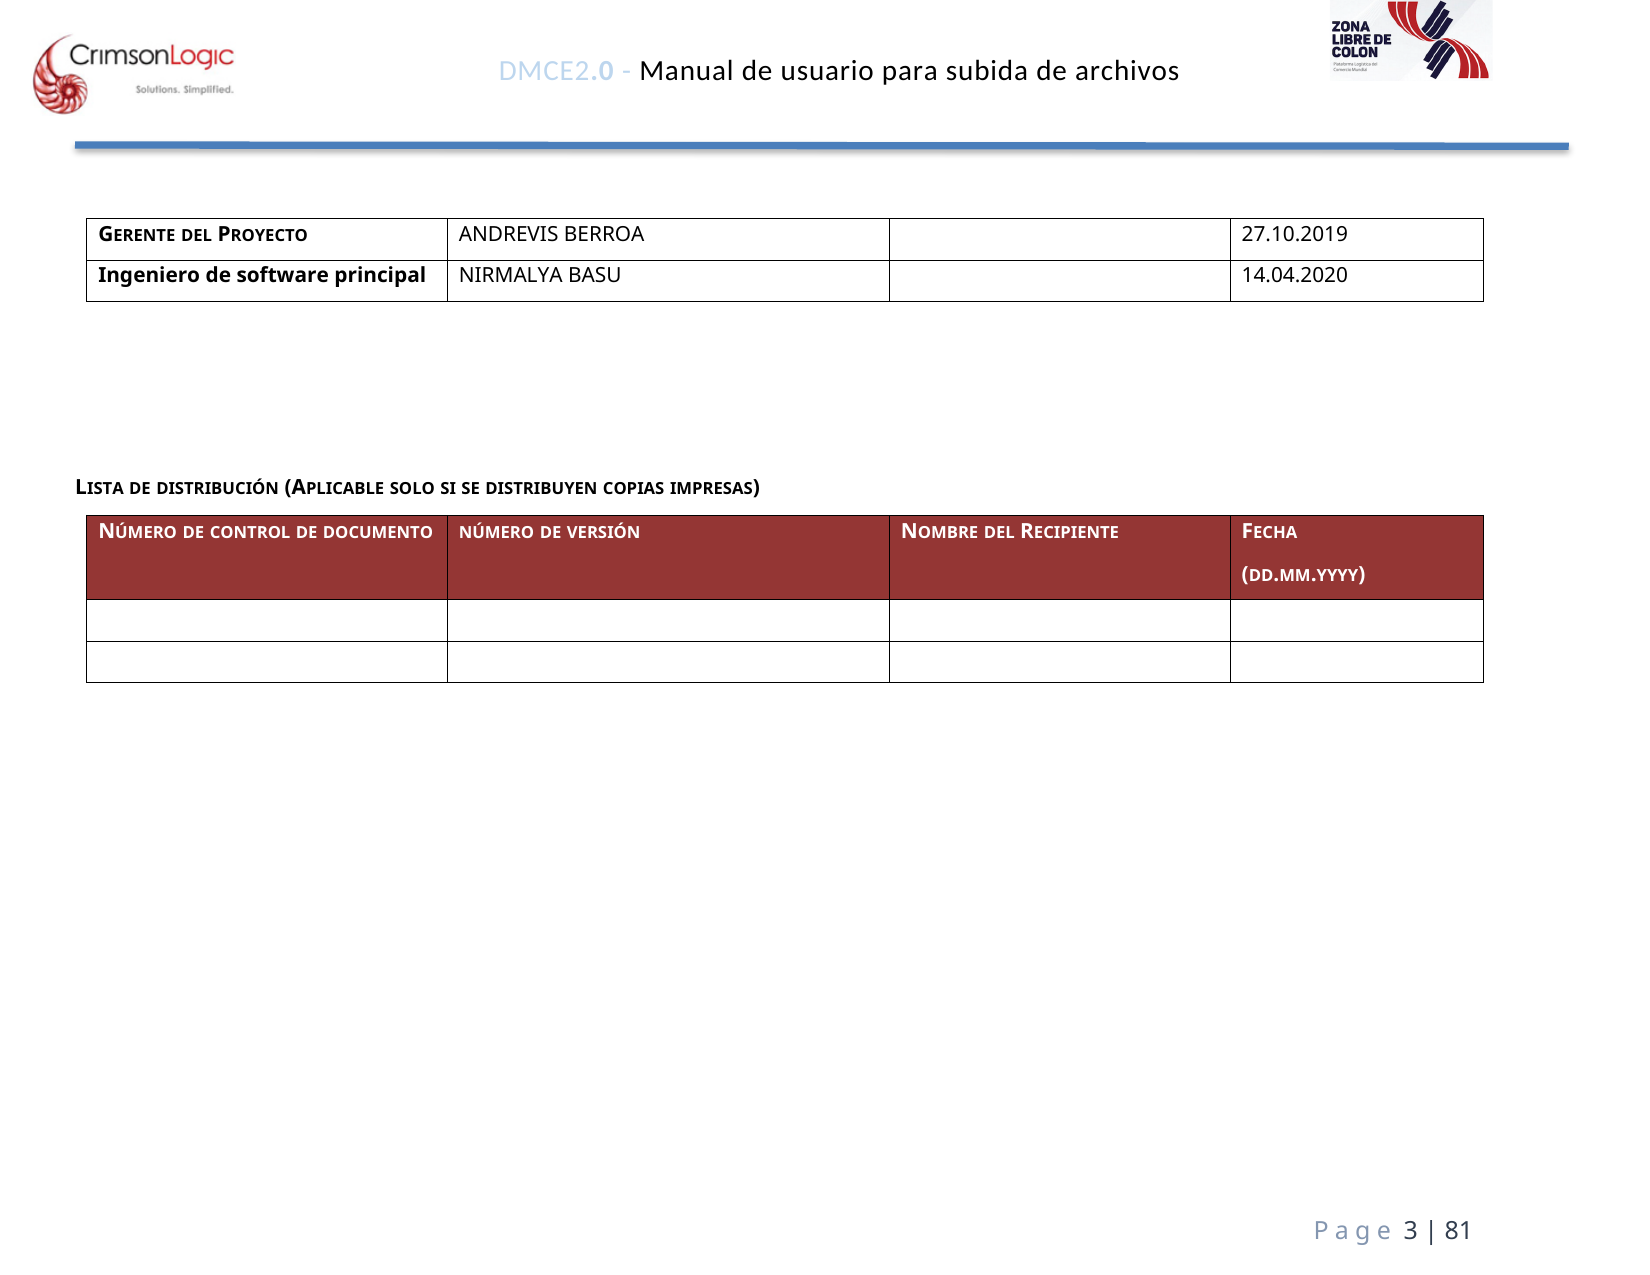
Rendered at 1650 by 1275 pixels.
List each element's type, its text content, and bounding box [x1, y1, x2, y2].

table_cell [87, 600, 447, 641]
table_cell Gerente del Proyecto [87, 219, 447, 259]
table_header Número de control de documento [87, 516, 447, 599]
table_cell [1231, 642, 1483, 682]
table_cell [87, 642, 447, 682]
table_cell [890, 642, 1230, 682]
table_cell [448, 600, 889, 641]
text Lista de distribución (Aplicable solo si se distribuyen copias impresas) [75, 472, 1500, 501]
table_cell ANDREVIS BERROA [448, 219, 889, 259]
table_cell 27.10.2019 [1231, 219, 1483, 259]
table_cell [448, 642, 889, 682]
table_cell NIRMALYA BASU [448, 261, 889, 301]
table_cell [890, 219, 1230, 259]
table_header Nombre del Recipiente [890, 516, 1230, 599]
table_header Fecha (dd.mm.yyyy) [1231, 516, 1483, 599]
table_cell [890, 261, 1230, 301]
table_cell Ingeniero de software principal [87, 261, 447, 301]
table_cell [890, 600, 1230, 641]
picture [30, 32, 237, 116]
picture [1329, 0, 1493, 81]
table_cell 14.04.2020 [1231, 261, 1483, 301]
table_cell [1231, 600, 1483, 641]
table_header número de versión [448, 516, 889, 599]
